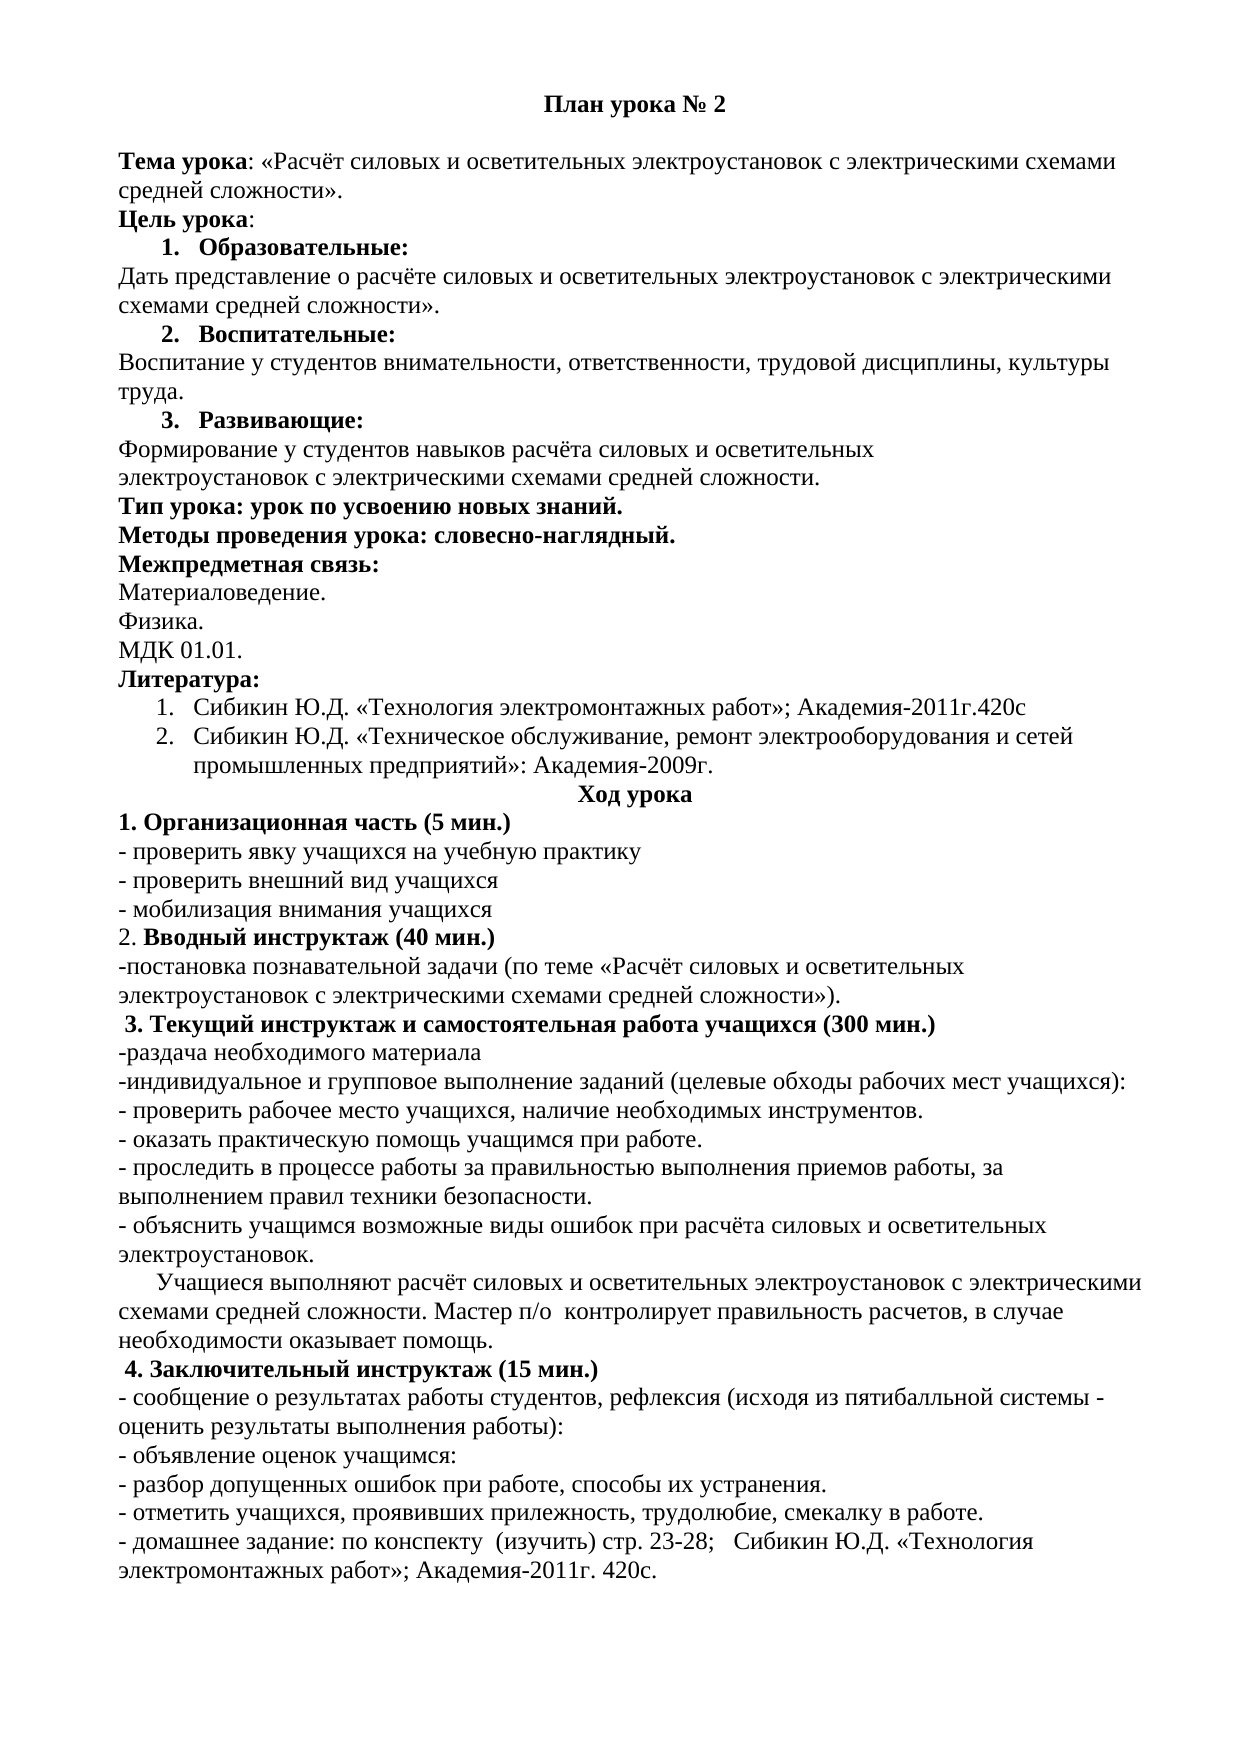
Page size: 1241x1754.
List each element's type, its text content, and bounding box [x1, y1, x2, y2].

list Образовательные: [161, 232, 1152, 261]
text Межпредметная связь: [118, 549, 1152, 577]
text Материаловедение. [118, 577, 1152, 606]
text 4. Заключительный инструктаж (15 мин.) [118, 1354, 1152, 1382]
text 3. Текущий инструктаж и самостоятельная работа учащихся (300 мин.) [118, 1009, 1152, 1037]
text - мобилизация внимания учащихся [118, 894, 1152, 922]
text Учащиеся выполняют расчёт силовых и осветительных электроустановок с электрическими схемами средней сложности. Мастер п/о контролирует правильность расчетов, в случае необходимости оказывает помощь. [118, 1267, 1152, 1354]
text - оказать практическую помощь учащимся при работе. [118, 1124, 1152, 1152]
text - домашнее задание: по конспекту (изучить) стр. 23-28; Сибикин Ю.Д. «Технология электромонтажных работ»; Академия-2011г. 420с. [118, 1526, 1152, 1584]
text -раздача необходимого материала [118, 1037, 1152, 1066]
list Воспитательные: [161, 319, 1152, 347]
text Цель урока: [118, 204, 1152, 232]
text -постановка познавательной задачи (по теме «Расчёт силовых и осветительных электроустановок с электрическими схемами средней сложности»). [118, 951, 1152, 1009]
text Литература: [118, 664, 1152, 692]
text - отметить учащихся, проявивших прилежность, трудолюбие, смекалку в работе. [118, 1497, 1152, 1526]
text - разбор допущенных ошибок при работе, способы их устранения. [118, 1469, 1152, 1497]
text План урока № 2 [118, 89, 1152, 117]
text Воспитание у студентов внимательности, ответственности, трудовой дисциплины, культуры труда. [118, 347, 1152, 405]
text Тема урока: «Расчёт силовых и осветительных электроустановок с электрическими схемами средней сложности». [118, 146, 1152, 204]
text Физика. [118, 606, 1152, 635]
list Сибикин Ю.Д. «Технология электромонтажных работ»; Академия-2011г.420с [156, 692, 1152, 721]
text - проверить явку учащихся на учебную практику [118, 836, 1152, 865]
list Сибикин Ю.Д. «Техническое обслуживание, ремонт электрооборудования и сетей промышленных предприятий»: Академия-2009г. [156, 721, 1152, 779]
text - проверить внешний вид учащихся [118, 865, 1152, 894]
list Развивающие: [161, 405, 1152, 434]
text - сообщение о результатах работы студентов, рефлексия (исходя из пятибалльной системы - оценить результаты выполнения работы): [118, 1382, 1152, 1440]
text 2. Вводный инструктаж (40 мин.) [118, 922, 1152, 951]
text 1. Организационная часть (5 мин.) [118, 807, 1152, 836]
text Ход урока [118, 779, 1152, 807]
text - проверить рабочее место учащихся, наличие необходимых инструментов. [118, 1095, 1152, 1124]
text Методы проведения урока: словесно-наглядный. [118, 520, 1152, 549]
text Тип урока: урок по усвоению новых знаний. [118, 491, 1152, 520]
text МДК 01.01. [118, 635, 1152, 664]
text - проследить в процессе работы за правильностью выполнения приемов работы, за выполнением правил техники безопасности. [118, 1152, 1152, 1210]
text -индивидуальное и групповое выполнение заданий (целевые обходы рабочих мест учащихся): [118, 1066, 1152, 1095]
text Формирование у студентов навыков расчёта силовых и осветительных электроустановок с электрическими схемами средней сложности. [118, 434, 1152, 491]
text - объяснить учащимся возможные виды ошибок при расчёта силовых и осветительных электроустановок. [118, 1210, 1152, 1267]
text Дать представление о расчёте силовых и осветительных электроустановок с электрическими схемами средней сложности». [118, 261, 1152, 319]
text - объявление оценок учащимся: [118, 1440, 1152, 1469]
